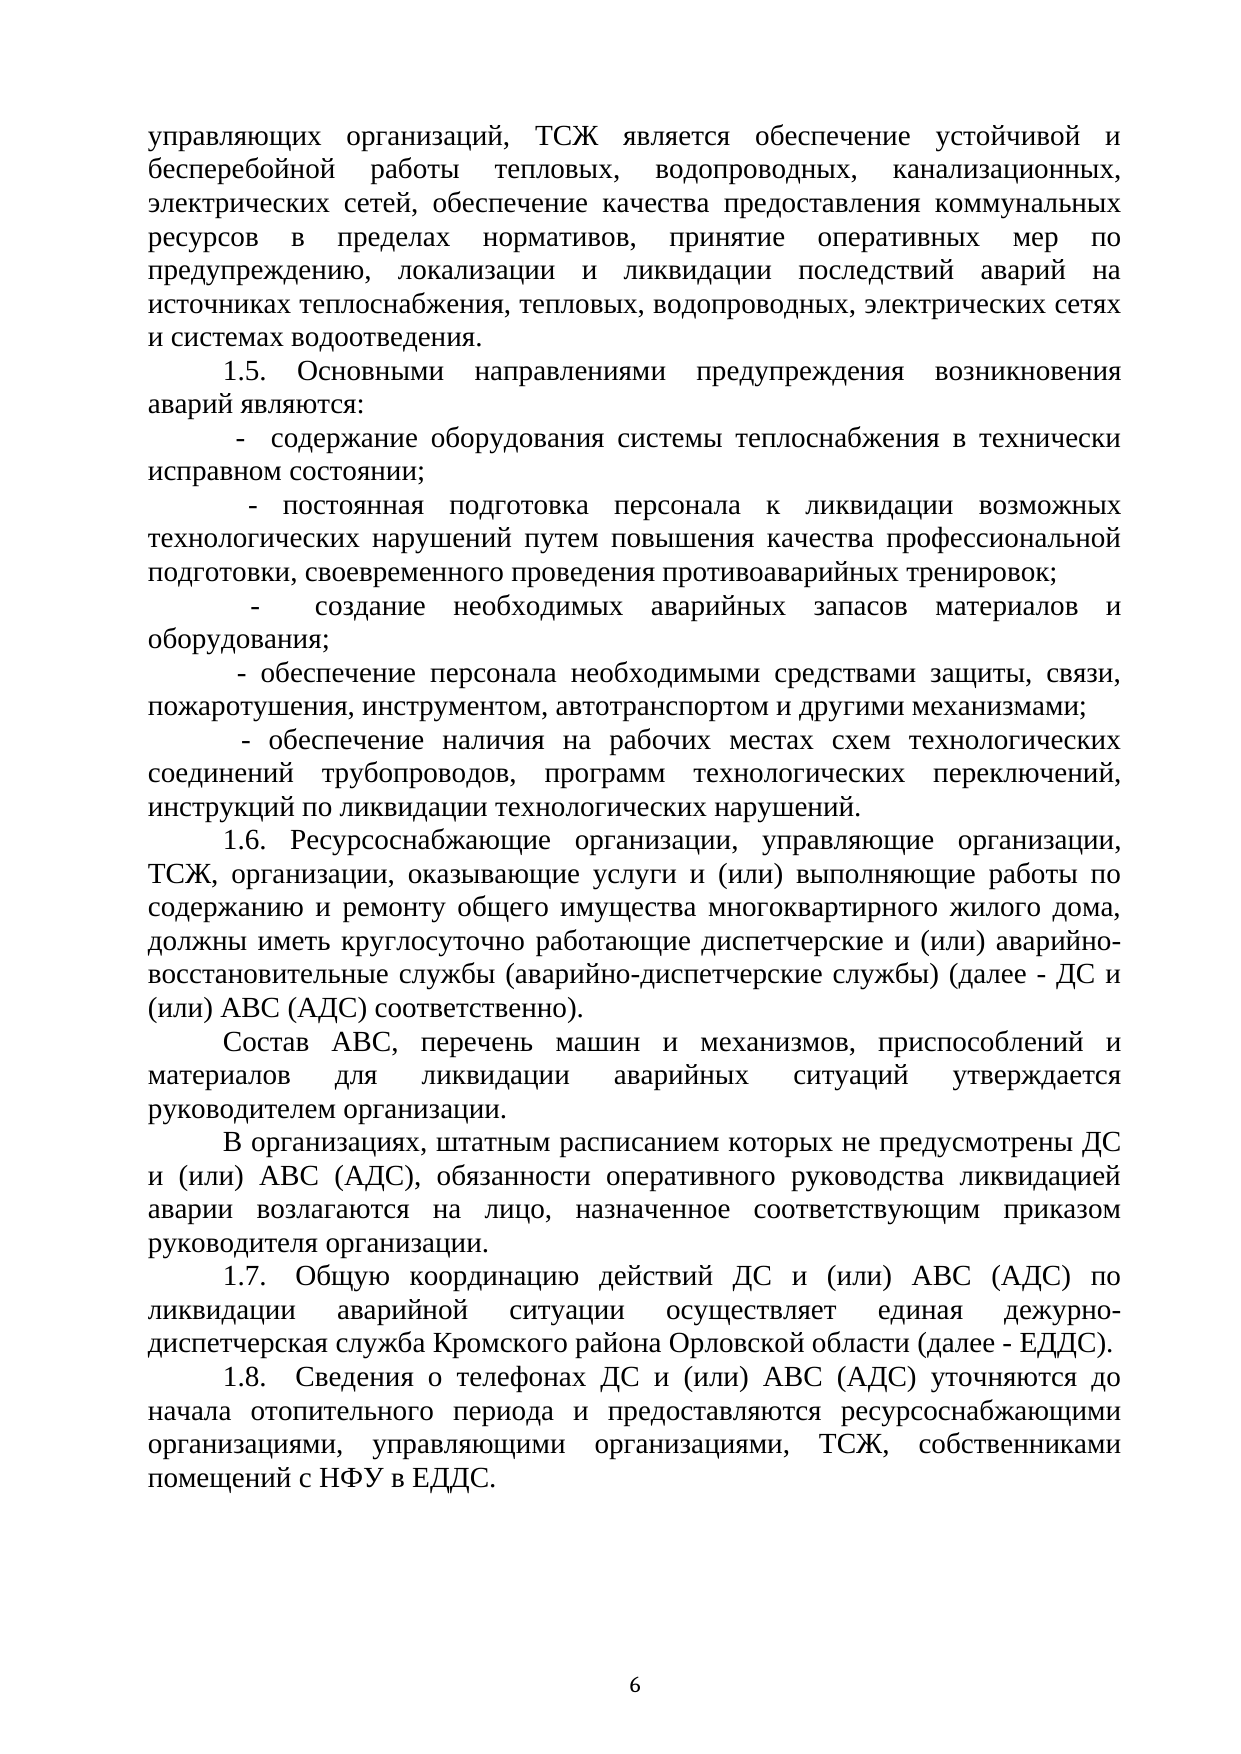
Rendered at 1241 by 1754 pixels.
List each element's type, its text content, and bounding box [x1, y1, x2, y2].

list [148, 118, 1122, 353]
list Сведения о телефонах ДС и (или) АВС (АДС) уточняются до начала отопительного периода и предоставляются ресурсоснабжающими организациями, управляющими организациями, ТСЖ, собственниками помещений с НФУ в ЕДДС. [148, 1359, 1122, 1493]
text - постоянная подготовка персонала к ликвидации возможных технологических нарушений путем повышения качества профессиональной подготовки, своевременного проведения противоаварийных тренировок; [148, 487, 1122, 588]
text 1.5. Основными направлениями предупреждения возникновения аварий являются: [148, 353, 1122, 420]
list Общую координацию действий ДС и (или) АВС (АДС) по ликвидации аварийной ситуации осуществляет единая дежурно-диспетчерская служба Кромского района Орловской области (далее - ЕДДС). [148, 1258, 1122, 1359]
text - обеспечение наличия на рабочих местах схем технологических соединений трубопроводов, программ технологических переключений, инструкций по ликвидации технологических нарушений. [148, 722, 1122, 822]
text В организациях, штатным расписанием которых не предусмотрены ДС и (или) АВС (АДС), обязанности оперативного руководства ликвидацией аварии возлагаются на лицо, назначенное соответствующим приказом руководителя организации. [148, 1124, 1122, 1258]
text - обеспечение персонала необходимыми средствами защиты, связи, пожаротушения, инструментом, автотранспортом и другими механизмами; [148, 655, 1122, 722]
text - создание необходимых аварийных запасов материалов и оборудования; [148, 588, 1122, 655]
text Состав АВС, перечень машин и механизмов, приспособлений и материалов для ликвидации аварийных ситуаций утверждается руководителем организации. [148, 1024, 1122, 1124]
text - содержание оборудования системы теплоснабжения в технически исправном состоянии; [148, 420, 1122, 487]
text 1.6. Ресурсоснабжающие организации, управляющие организации, ТСЖ, организации, оказывающие услуги и (или) выполняющие работы по содержанию и ремонту общего имущества многоквартирного жилого дома, должны иметь круглосуточно работающие диспетчерские и (или) аварийно-восстановительные службы (аварийно-диспетчерские службы) (далее - ДС и (или) АВС (АДС) соответственно). [148, 822, 1122, 1024]
